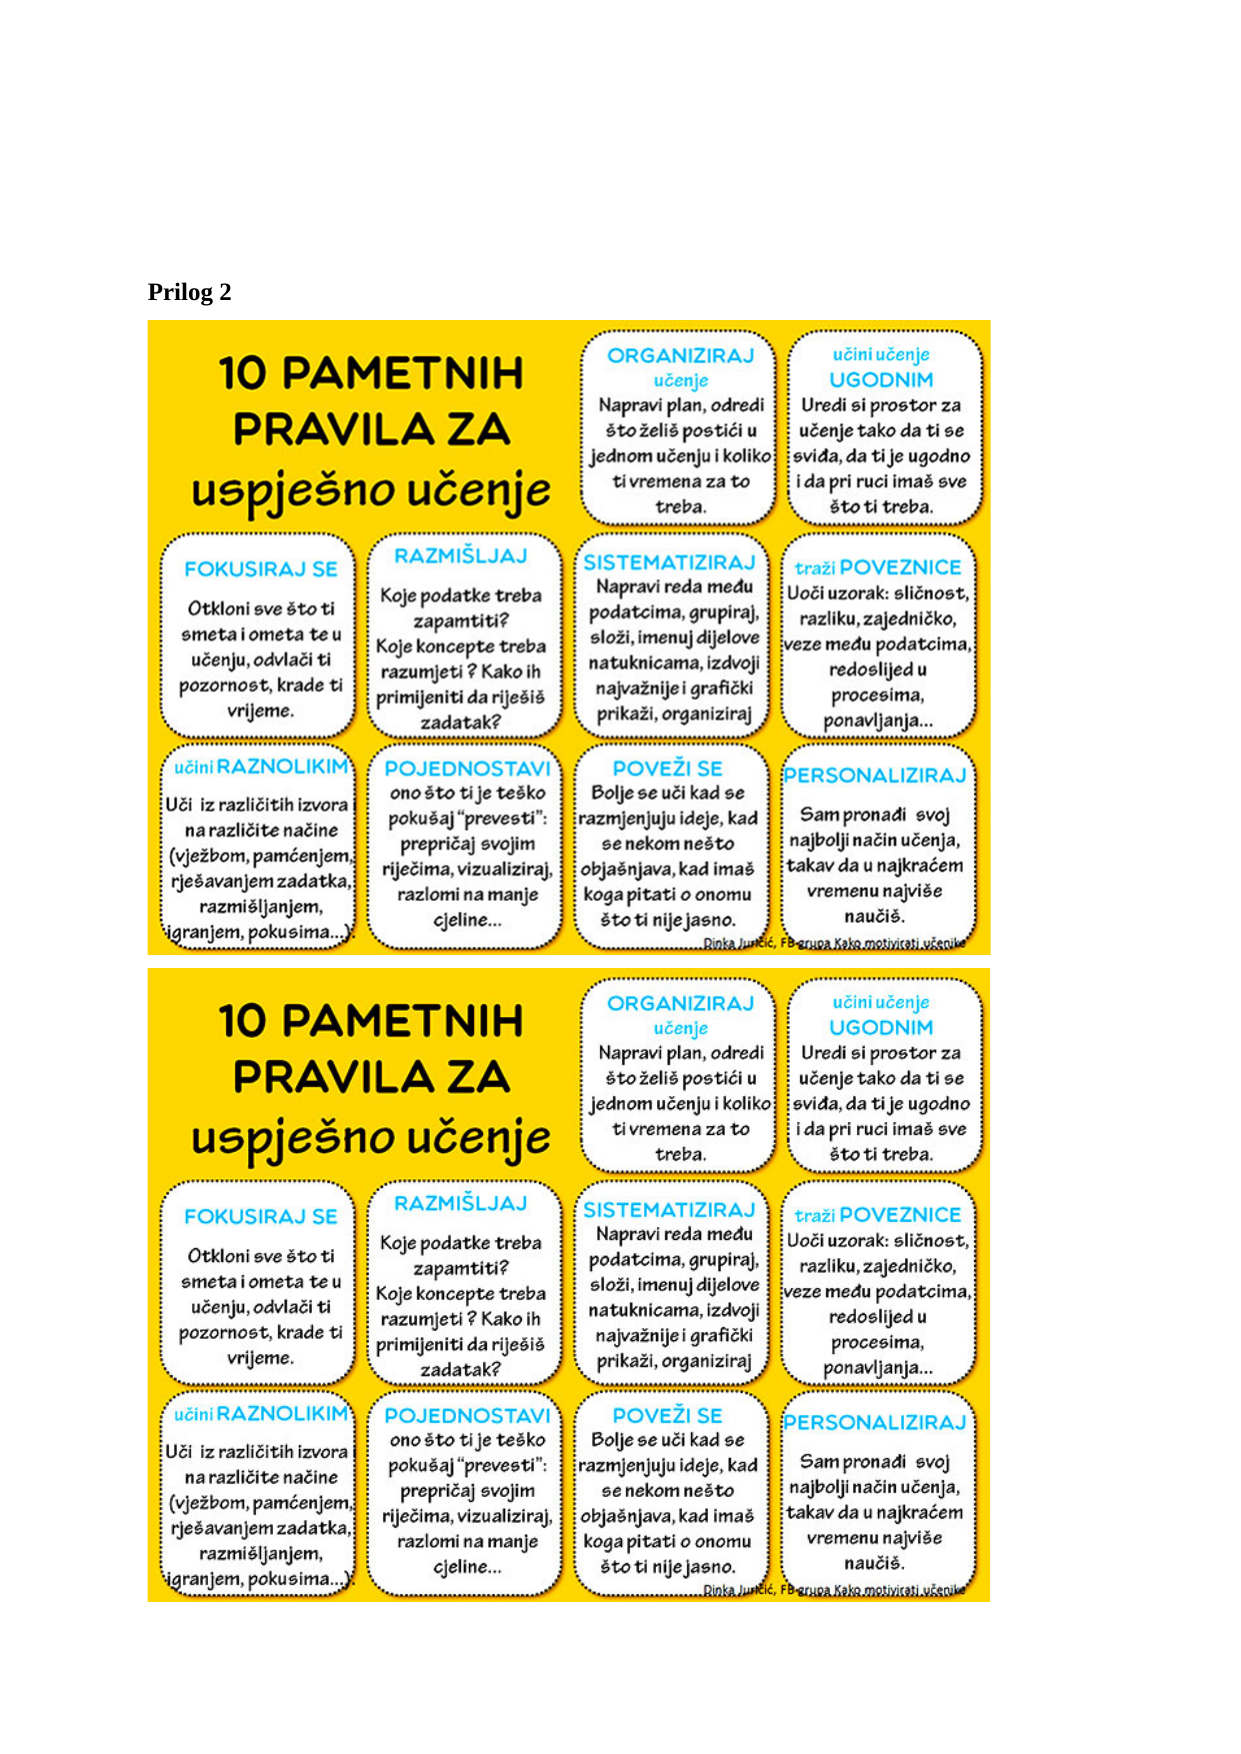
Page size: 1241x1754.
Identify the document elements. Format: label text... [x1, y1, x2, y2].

text Prilog 2 [148, 277, 1093, 306]
picture [147, 320, 991, 955]
picture [147, 968, 991, 1602]
